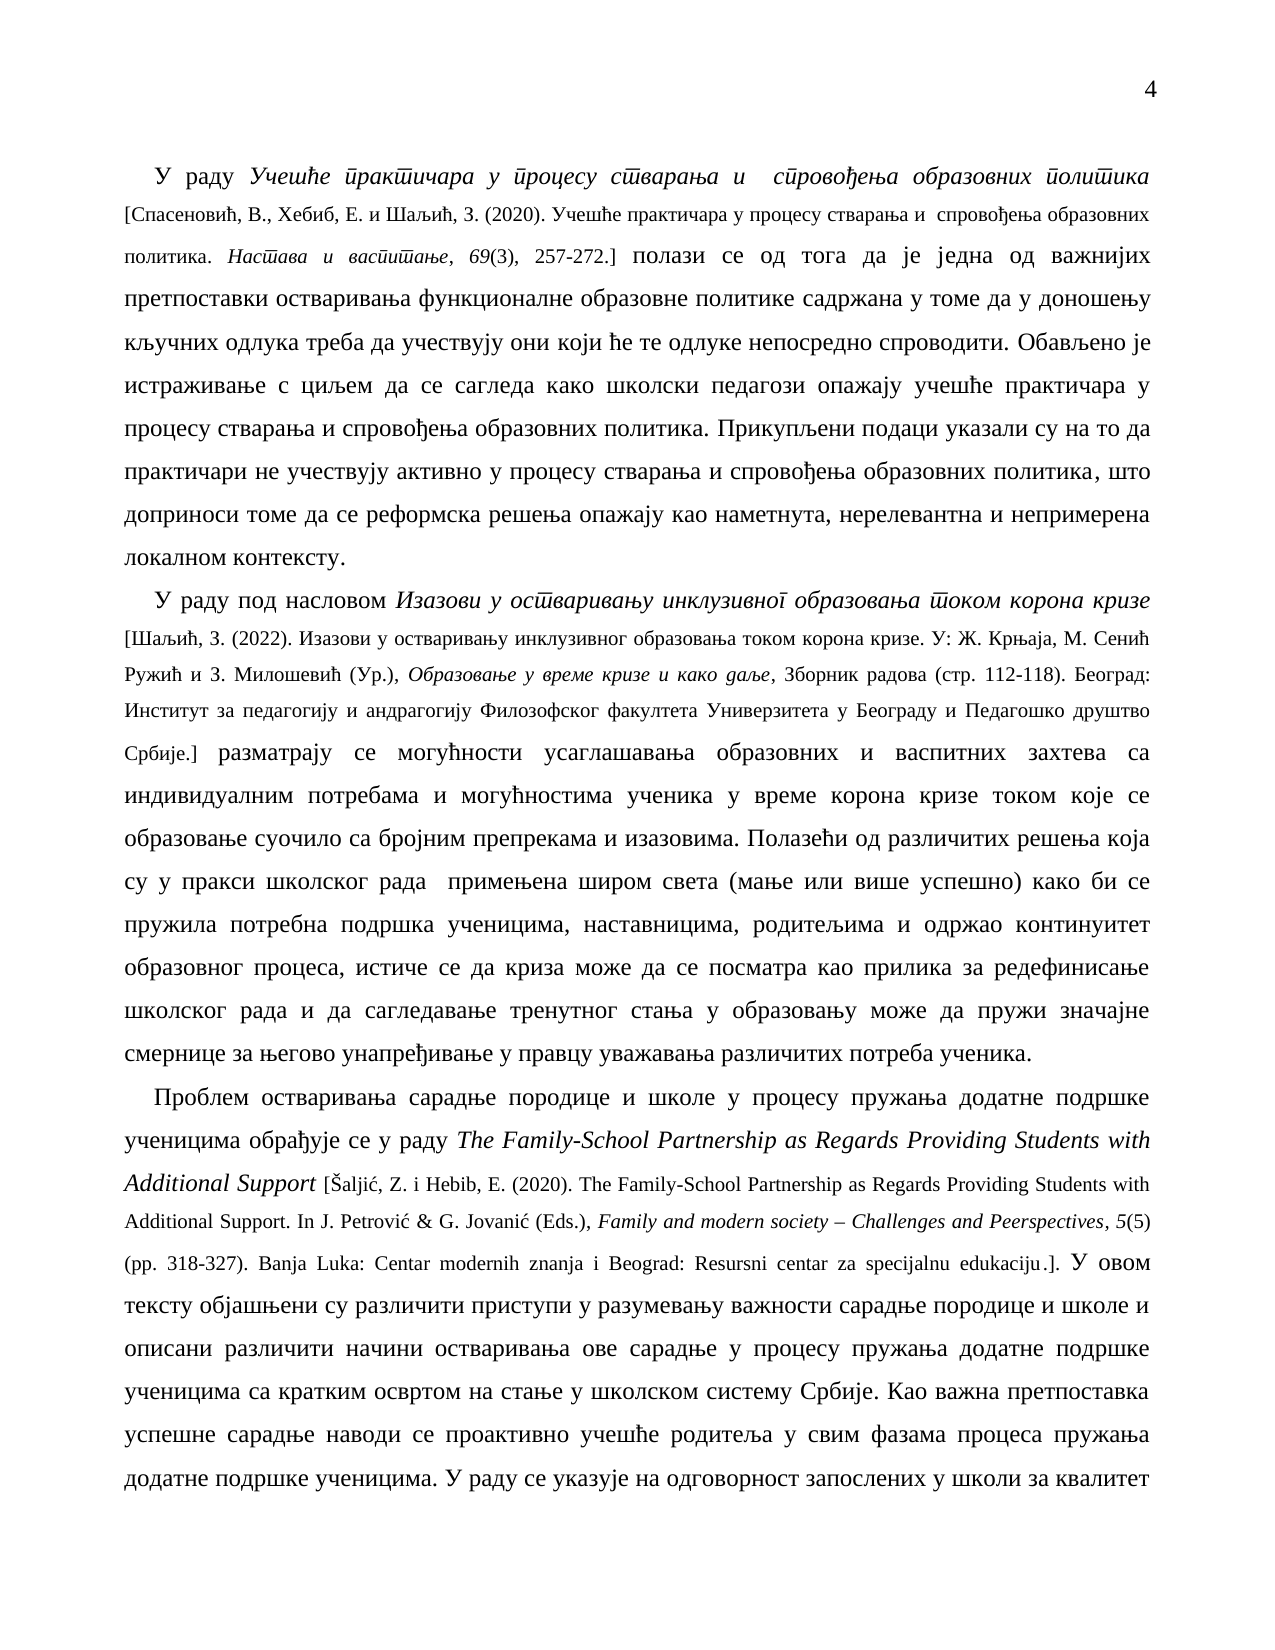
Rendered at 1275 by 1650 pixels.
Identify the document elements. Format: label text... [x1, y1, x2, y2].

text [124, 1082, 1151, 1491]
text У раду Учешће практичара у процесу стварања и спровођења образовних политика [Спасеновић, В., Хебиб, Е. и Шаљић, З. (2020). Учешће практичара у процесу стварања и спровођења образовних политика. Настава и васпитање, 69(3), 257-272.] полази се од тога да је једна од важнијих претпоставки остваривања функционалне образовне политике садржана у томе да у доношењу кључних одлука треба да учествују они који ће те одлуке непосредно спроводити. Обављено је истраживање с циљем да се сагледа како школски педагози опажају учешће практичара у процесу стварања и спровођења образовних политика. Прикупљени подаци указали су на то да практичари не учествују активно у процесу стварања и спровођења образовних политика, што доприноси томе да се реформска решења опажају као наметнута, нерелевантна и непримерена локалном контексту. [124, 161, 1151, 571]
text У раду под насловом Изазови у остваривању инклузивног образовања током корона кризе [Шаљић, З. (2022). Изазови у остваривању инклузивног образовања током корона кризе. У: Ж. Крњаја, М. Сенић Ружић и З. Милошевић (Ур.), Образовање у време кризе и како даље, Зборник радова (стр. 112-118). Београд: Институт за педагогију и андрагогију Филозофског факултета Универзитета у Београду и Педагошко друштво Србије.] разматрају се могућности усаглашавања образовних и васпитних захтева са индивидуалним потребама и могућностима ученика у време корона кризе током које се образовање суочило са бројним препрекама и изазовима. Полазећи од различитих решења која су у пракси школског рада примењена широм света (мање или више успешно) како би се пружила потребна подршка ученицима, наставницима, родитељима и одржао континуитет образовног процеса, истиче се да криза може да се посматра као прилика за редефинисање школског рада и да сагледавање тренутног стања у образовању може да пружи значајне смернице за његово унапређивање у правцу уважавања различитих потреба ученика. [124, 585, 1151, 1067]
